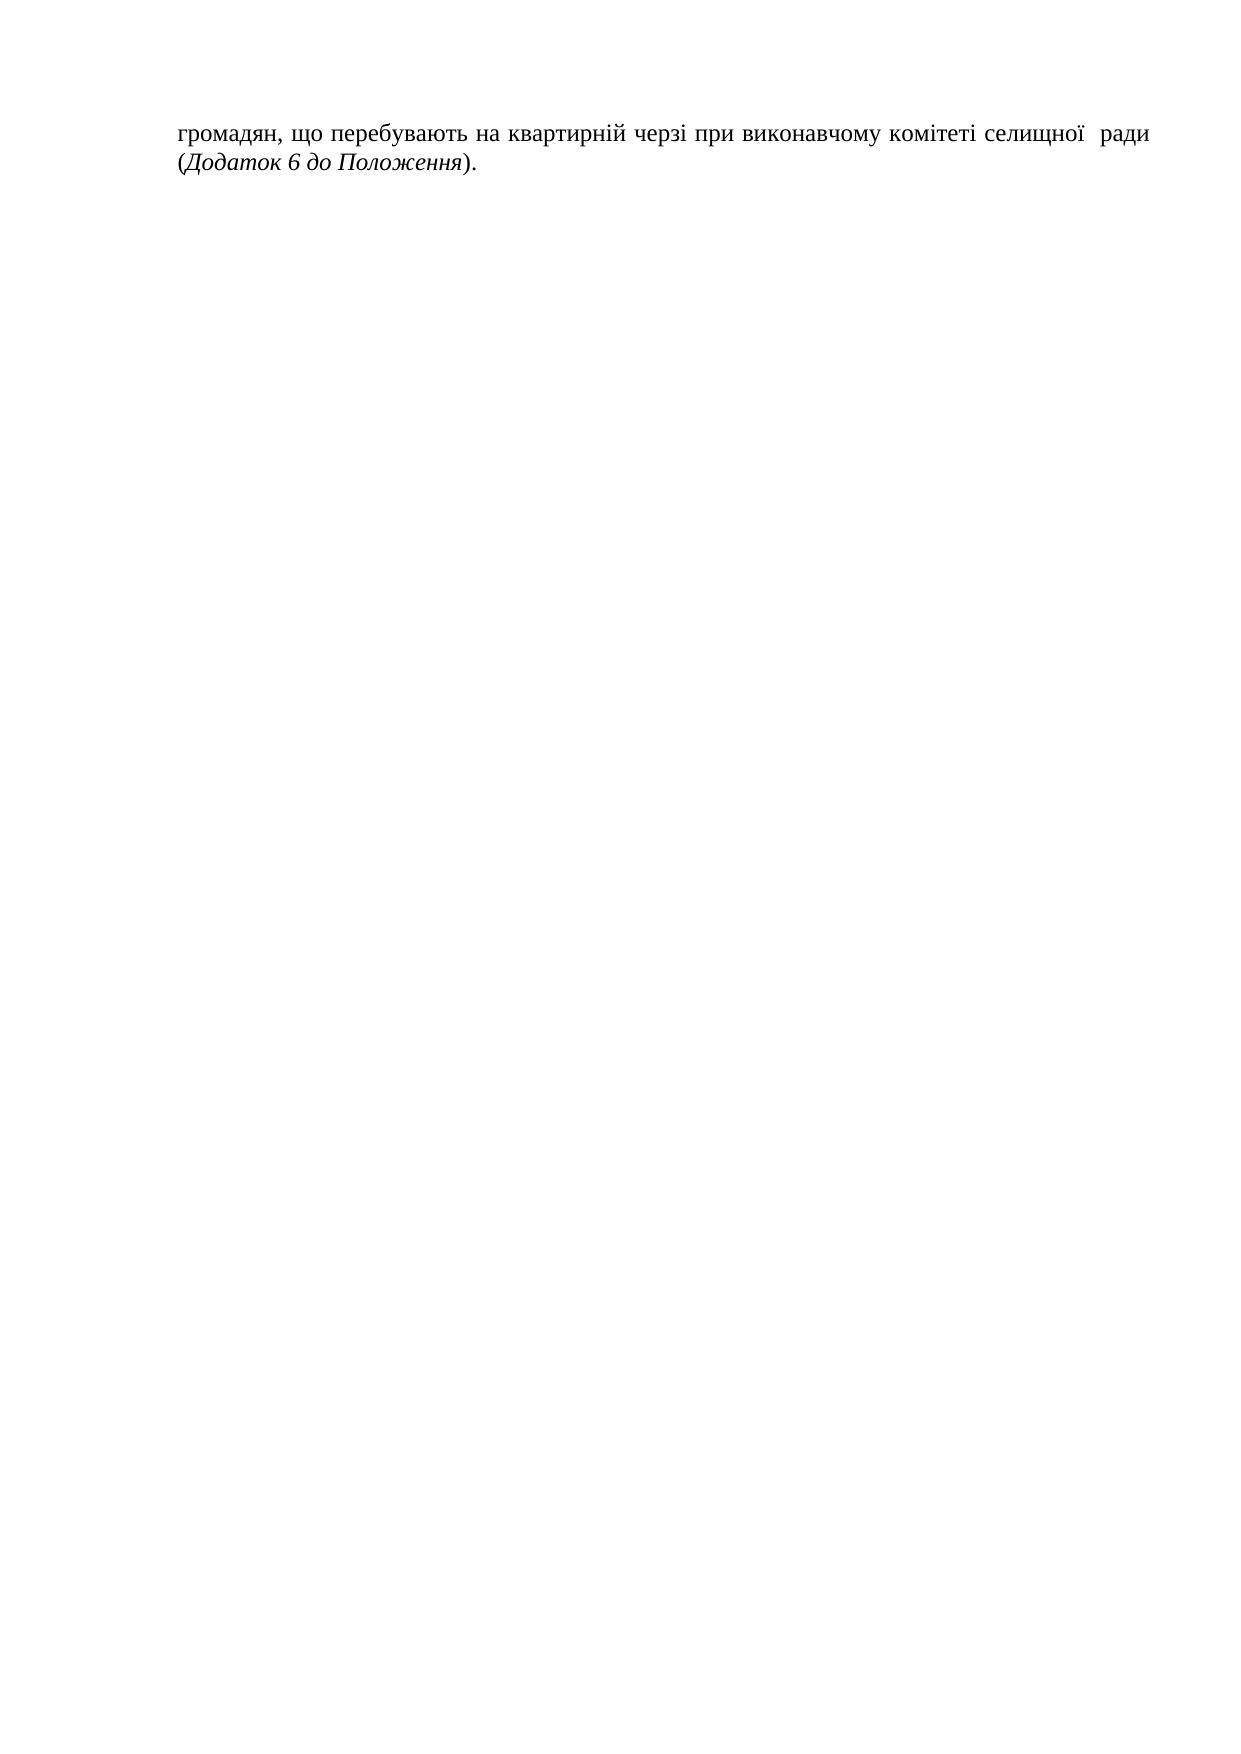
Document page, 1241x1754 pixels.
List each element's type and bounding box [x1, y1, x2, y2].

text [177, 118, 1152, 176]
